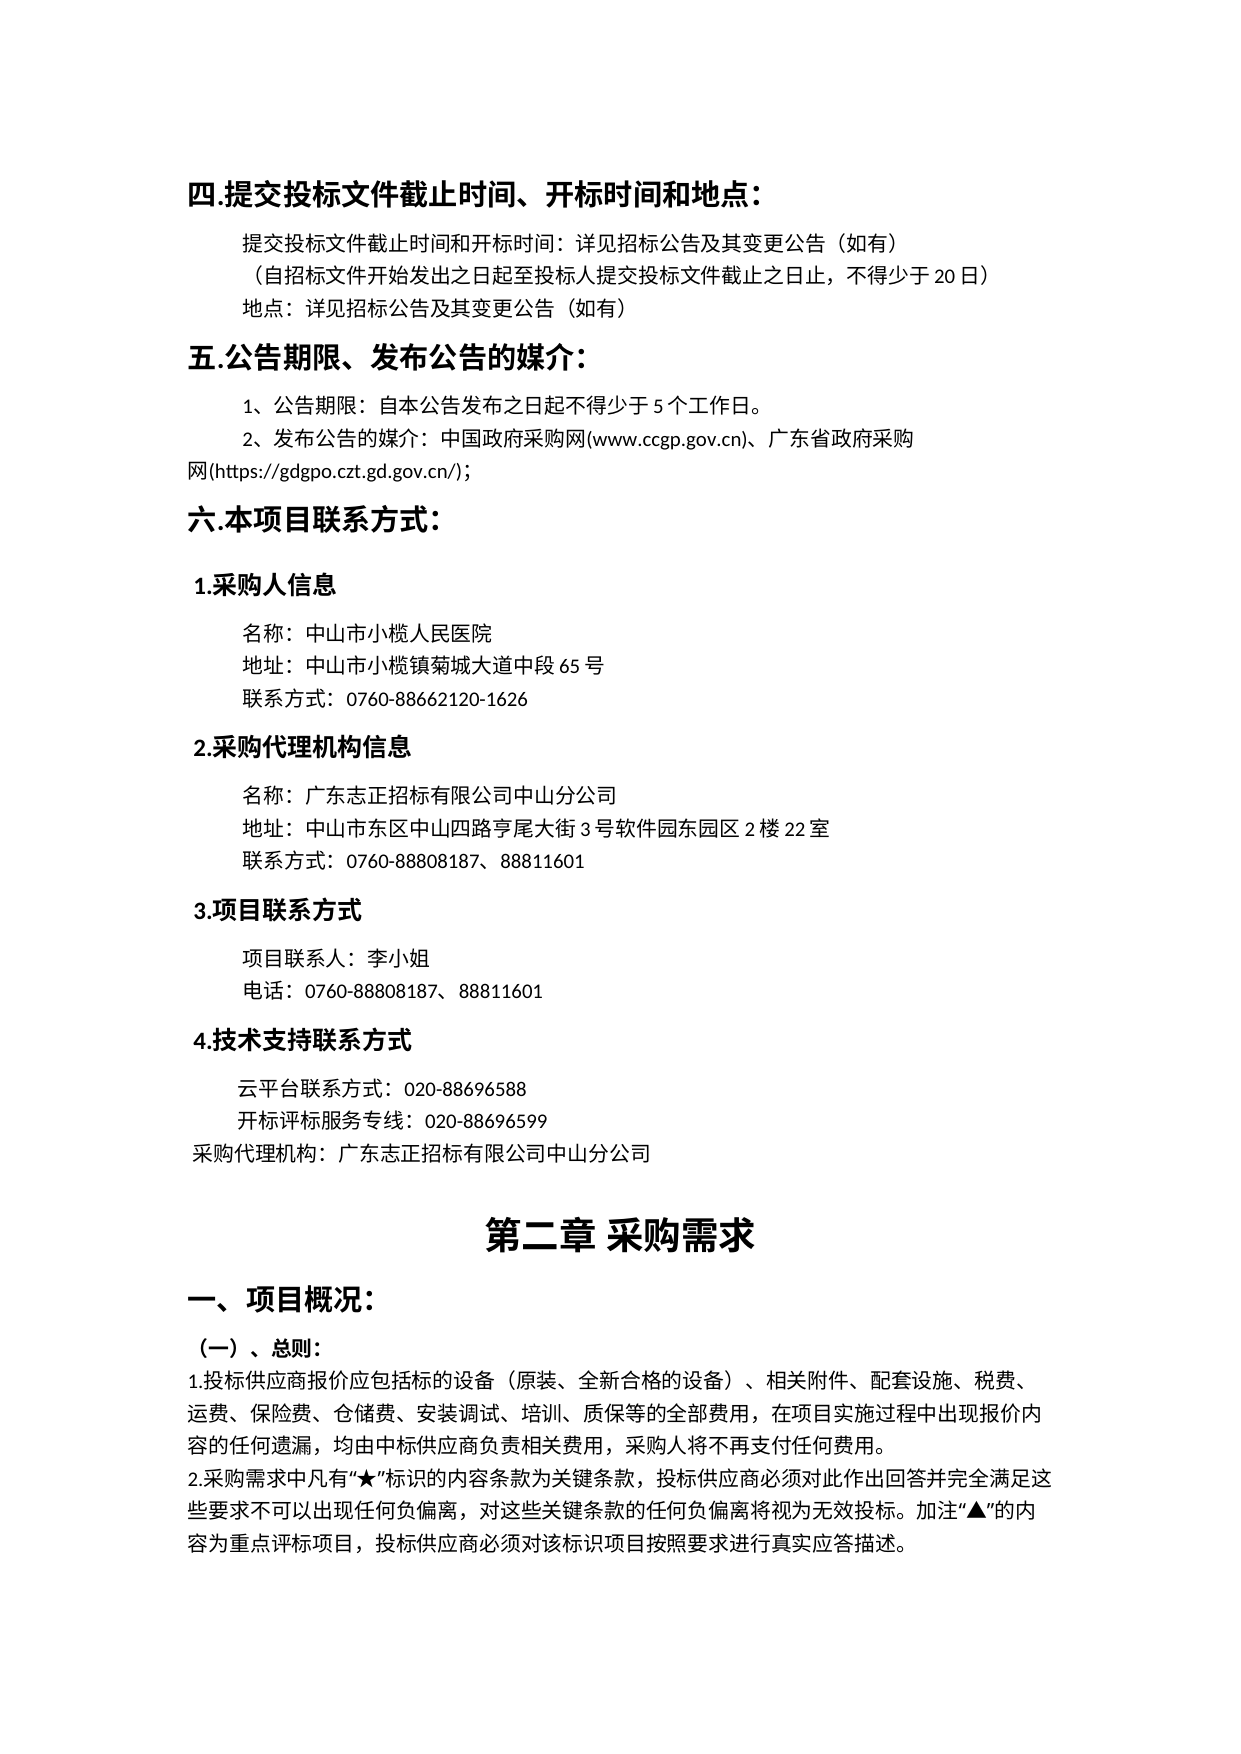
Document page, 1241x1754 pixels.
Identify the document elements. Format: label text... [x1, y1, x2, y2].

text 2、发布公告的媒介：中国政府采购网(www.ccgp.gov.cn)、广东省政府采购网(https://gdgpo.czt.gd.gov.cn/)； [187, 422, 1053, 487]
text 云平台联系方式：020-88696588 [187, 1072, 1053, 1104]
text 采购代理机构：广东志正招标有限公司中山分公司 [187, 1137, 1053, 1169]
text （自招标文件开始发出之日起至投标人提交投标文件截止之日止，不得少于20日） [187, 259, 1053, 292]
text 3.项目联系方式 [187, 877, 1053, 942]
text 2.采购代理机构信息 [187, 714, 1053, 779]
text 1.投标供应商报价应包括标的设备（原装、全新合格的设备）、相关附件、配套设施、税费、运费、保险费、仓储费、安装调试、培训、质保等的全部费用，在项目实施过程中出现报价内容的任何遗漏，均由中标供应商负责相关费用，采购人将不再支付任何费用。 [187, 1364, 1053, 1462]
text 联系方式：0760-88662120-1626 [187, 682, 1053, 714]
text 联系方式：0760-88808187、88811601 [187, 844, 1053, 877]
text 四.提交投标文件截止时间、开标时间和地点： [187, 162, 1053, 227]
text 提交投标文件截止时间和开标时间：详见招标公告及其变更公告（如有） [187, 227, 1053, 259]
text 地址：中山市东区中山四路亨尾大街3号软件园东园区2楼22室 [187, 812, 1053, 844]
text 地址：中山市小榄镇菊城大道中段65号 [187, 649, 1053, 682]
text 开标评标服务专线：020-88696599 [187, 1104, 1053, 1137]
text 项目联系人：李小姐 [187, 942, 1053, 974]
text 电话：0760-88808187、88811601 [187, 974, 1053, 1007]
text 六.本项目联系方式： [187, 487, 1053, 552]
text 第二章 采购需求 [187, 1202, 1053, 1267]
text （一）、总则： [187, 1332, 1053, 1364]
text 1.采购人信息 [187, 552, 1053, 617]
text 1、公告期限：自本公告发布之日起不得少于5个工作日。 [187, 389, 1053, 422]
text 一、项目概况： [187, 1267, 1053, 1332]
text 2.采购需求中凡有“★”标识的内容条款为关键条款，投标供应商必须对此作出回答并完全满足这些要求不可以出现任何负偏离，对这些关键条款的任何负偏离将视为无效投标。加注“▲”的内容为重点评标项目，投标供应商必须对该标识项目按照要求进行真实应答描述。 [187, 1462, 1053, 1559]
text 名称：广东志正招标有限公司中山分公司 [187, 779, 1053, 812]
text 4.技术支持联系方式 [187, 1007, 1053, 1072]
text 名称：中山市小榄人民医院 [187, 617, 1053, 649]
text 地点：详见招标公告及其变更公告（如有） [187, 292, 1053, 324]
text 五.公告期限、发布公告的媒介： [187, 324, 1053, 389]
